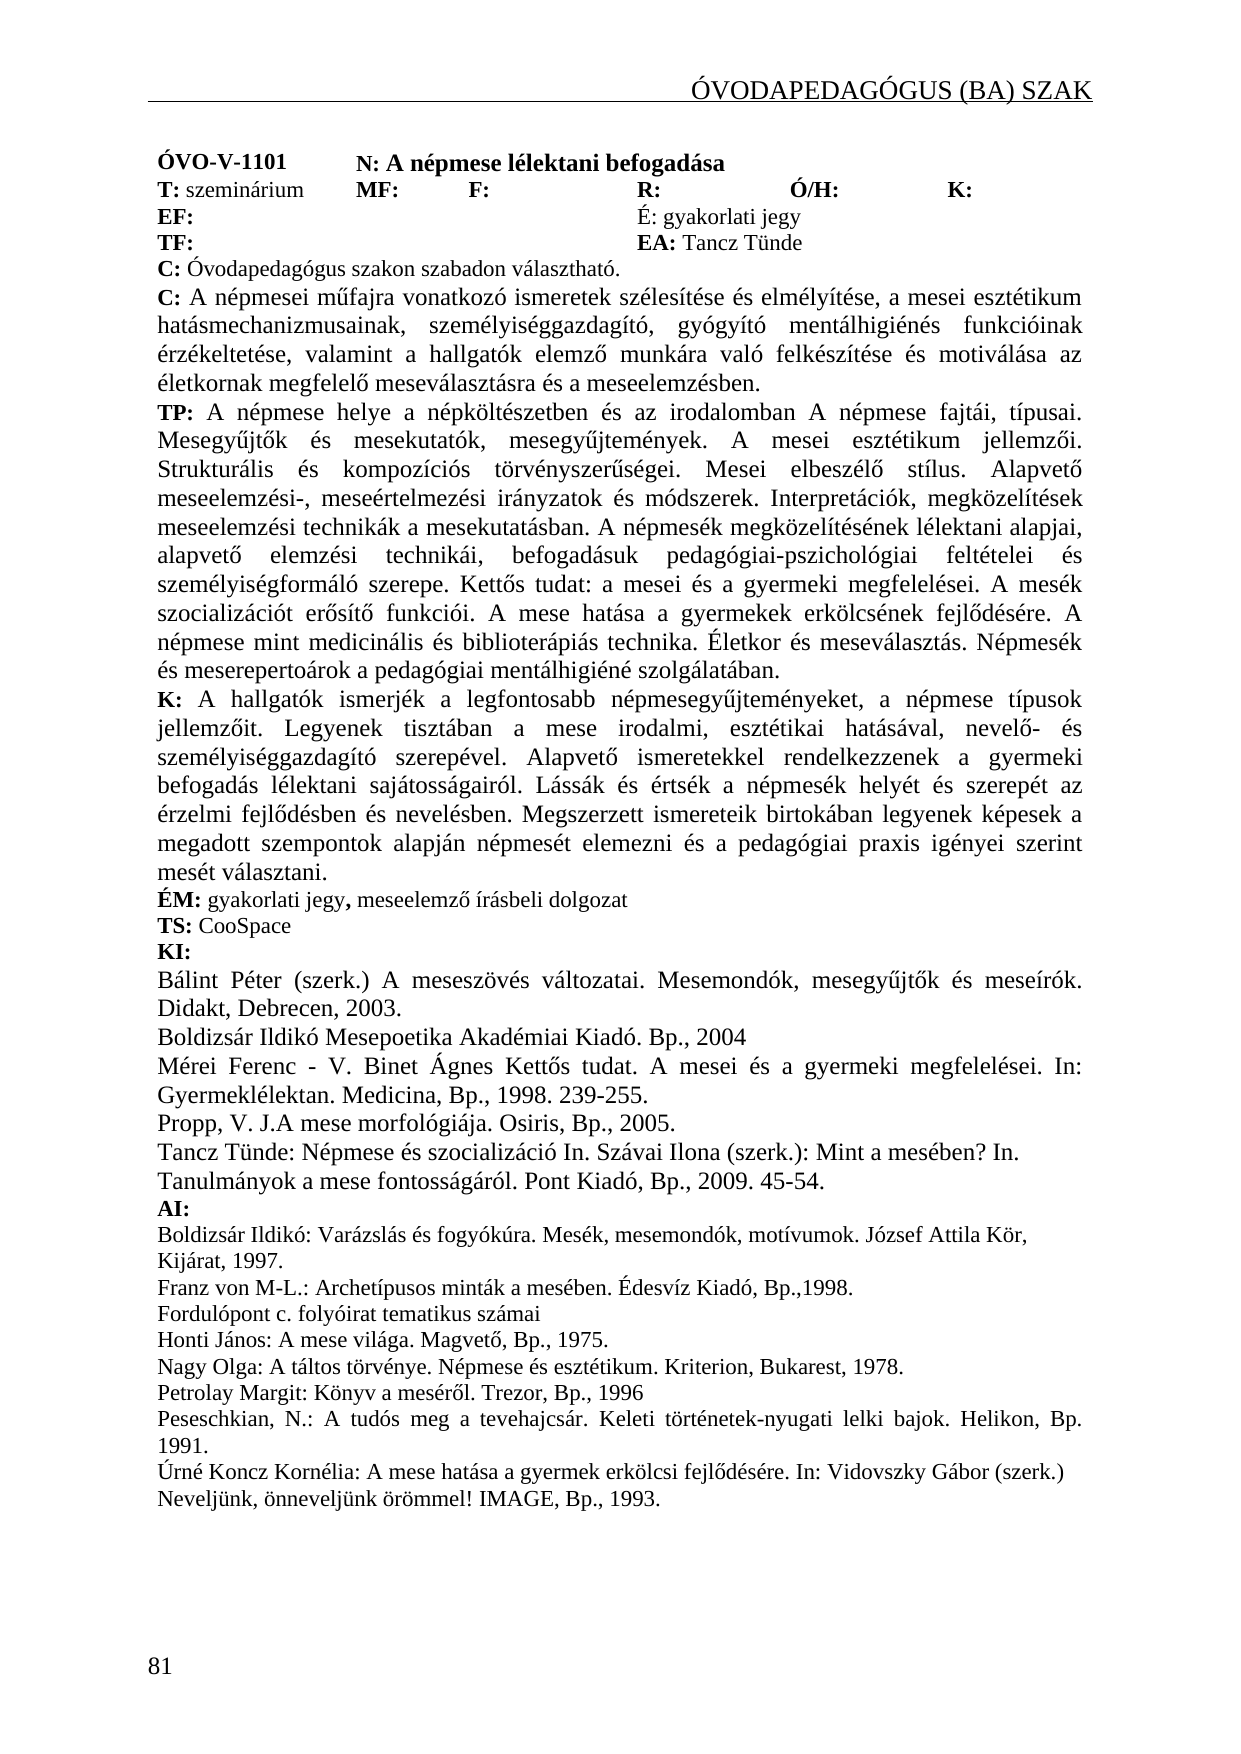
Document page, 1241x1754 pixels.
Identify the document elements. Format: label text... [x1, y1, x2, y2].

table_cell TP: A népmese helye a népköltészetben és az irodalomban A népmese fajtái, típusai. Mesegyűjtők és mesekutatók, mesegyűjtemények. A mesei esztétikum jellemzői. Strukturális és kompozíciós törvényszerűségei. Mesei elbeszélő stílus. Alapvető meseelemzési-, meseértelmezési irányzatok és módszerek. Interpretációk, megközelítések meseelemzési technikák a mesekutatásban. A népmesék megközelítésének lélektani alapjai, alapvető elemzési technikái, befogadásuk pedagógiai-pszichológiai feltételei és személyiségformáló szerepe. Kettős tudat: a mesei és a gyermeki megfelelései. A mesék szocializációt erősítő funkciói. A mese hatása a gyermekek erkölcsének fejlődésére. A népmese mint medicinális és biblioterápiás technika. Életkor és meseválasztás. Népmesék és meserepertoárok a pedagógiai mentálhigiéné szolgálatában. [146, 397, 1094, 684]
table_cell AI: Boldizsár Ildikó: Varázslás és fogyókúra. Mesék, mesemondók, motívumok. József Attila Kör, Kijárat, 1997. Franz von M-L.: Archetípusos minták a mesében. Édesvíz Kiadó, Bp.,1998. Fordulópont c. folyóirat tematikus számai Honti János: A mese világa. Magvető, Bp., 1975. Nagy Olga: A táltos törvénye. Népmese és esztétikum. Kriterion, Bukarest, 1978. Petrolay Margit: Könyv a meséről. Trezor, Bp., 1996 Peseschkian, N.: A tudós meg a tevehajcsár. Keleti történetek-nyugati lelki bajok. Helikon, Bp. 1991. Úrné Koncz Kornélia: A mese hatása a gyermek erkölcsi fejlődésére. In: Vidovszky Gábor (szerk.) Neveljünk, önneveljünk örömmel! IMAGE, Bp., 1993. [146, 1195, 1094, 1511]
table_cell K: [936, 176, 1094, 203]
table_cell C: A népmesei műfajra vonatkozó ismeretek szélesítése és elmélyítése, a mesei esztétikum hatásmechanizmusainak, személyiséggazdagító, gyógyító mentálhigiénés funkcióinak érzékeltetése, valamint a hallgatók elemző munkára való felkészítése és motiválása az életkornak megfelelő meseválasztásra és a meseelemzésben. [146, 282, 1094, 397]
table_cell ÉM: gyakorlati jegy, meseelemző írásbeli dolgozat [146, 886, 1094, 912]
table_cell EF: [146, 203, 626, 229]
table_cell É: gyakorlati jegy [626, 203, 1094, 229]
table_cell MF: [345, 176, 457, 203]
table_header N: A népmese lélektani befogadása [345, 148, 1094, 176]
table_cell Ó/H: [778, 176, 936, 203]
table_cell R: [626, 176, 778, 203]
table_cell KI: Bálint Péter (szerk.) A meseszövés változatai. Mesemondók, mesegyűjtők és meseírók. Didakt, Debrecen, 2003. Boldizsár Ildikó Mesepoetika Akadémiai Kiadó. Bp., 2004 Mérei Ferenc - V. Binet Ágnes Kettős tudat. A mesei és a gyermeki megfelelései. In: Gyermeklélektan. Medicina, Bp., 1998. 239-255. Propp, V. J.A mese morfológiája. Osiris, Bp., 2005. : Népmese és szocializáció In. Szávai Ilona (szerk.): Mint a mesében? In. Tanulmányok a mese fontosságáról. Pont Kiadó, Bp., 2009. 45-54. [146, 938, 1094, 1195]
table_cell TS: CooSpace [146, 912, 1094, 938]
table_cell T: szeminárium [146, 176, 344, 203]
table_cell C: Óvodapedagógus szakon szabadon választható. [146, 256, 1094, 282]
table_cell K: A hallgatók ismerjék a legfontosabb népmesegyűjteményeket, a népmese típusok jellemzőit. Legyenek tisztában a mese irodalmi, esztétikai hatásával, nevelő- és személyiséggazdagító szerepével. Alapvető ismeretekkel rendelkezzenek a gyermeki befogadás lélektani sajátosságairól. Lássák és értsék a népmesék helyét és szerepét az érzelmi fejlődésben és nevelésben. Megszerzett ismereteik birtokában legyenek képesek a megadott szempontok alapján népmesét elemezni és a pedagógiai praxis igényei szerint mesét választani. [146, 684, 1094, 886]
table_cell F: [457, 176, 626, 203]
table_header ÓVO-V-1101 [146, 148, 344, 176]
table_cell EA: [626, 229, 1094, 256]
table_cell TF: [146, 229, 626, 256]
